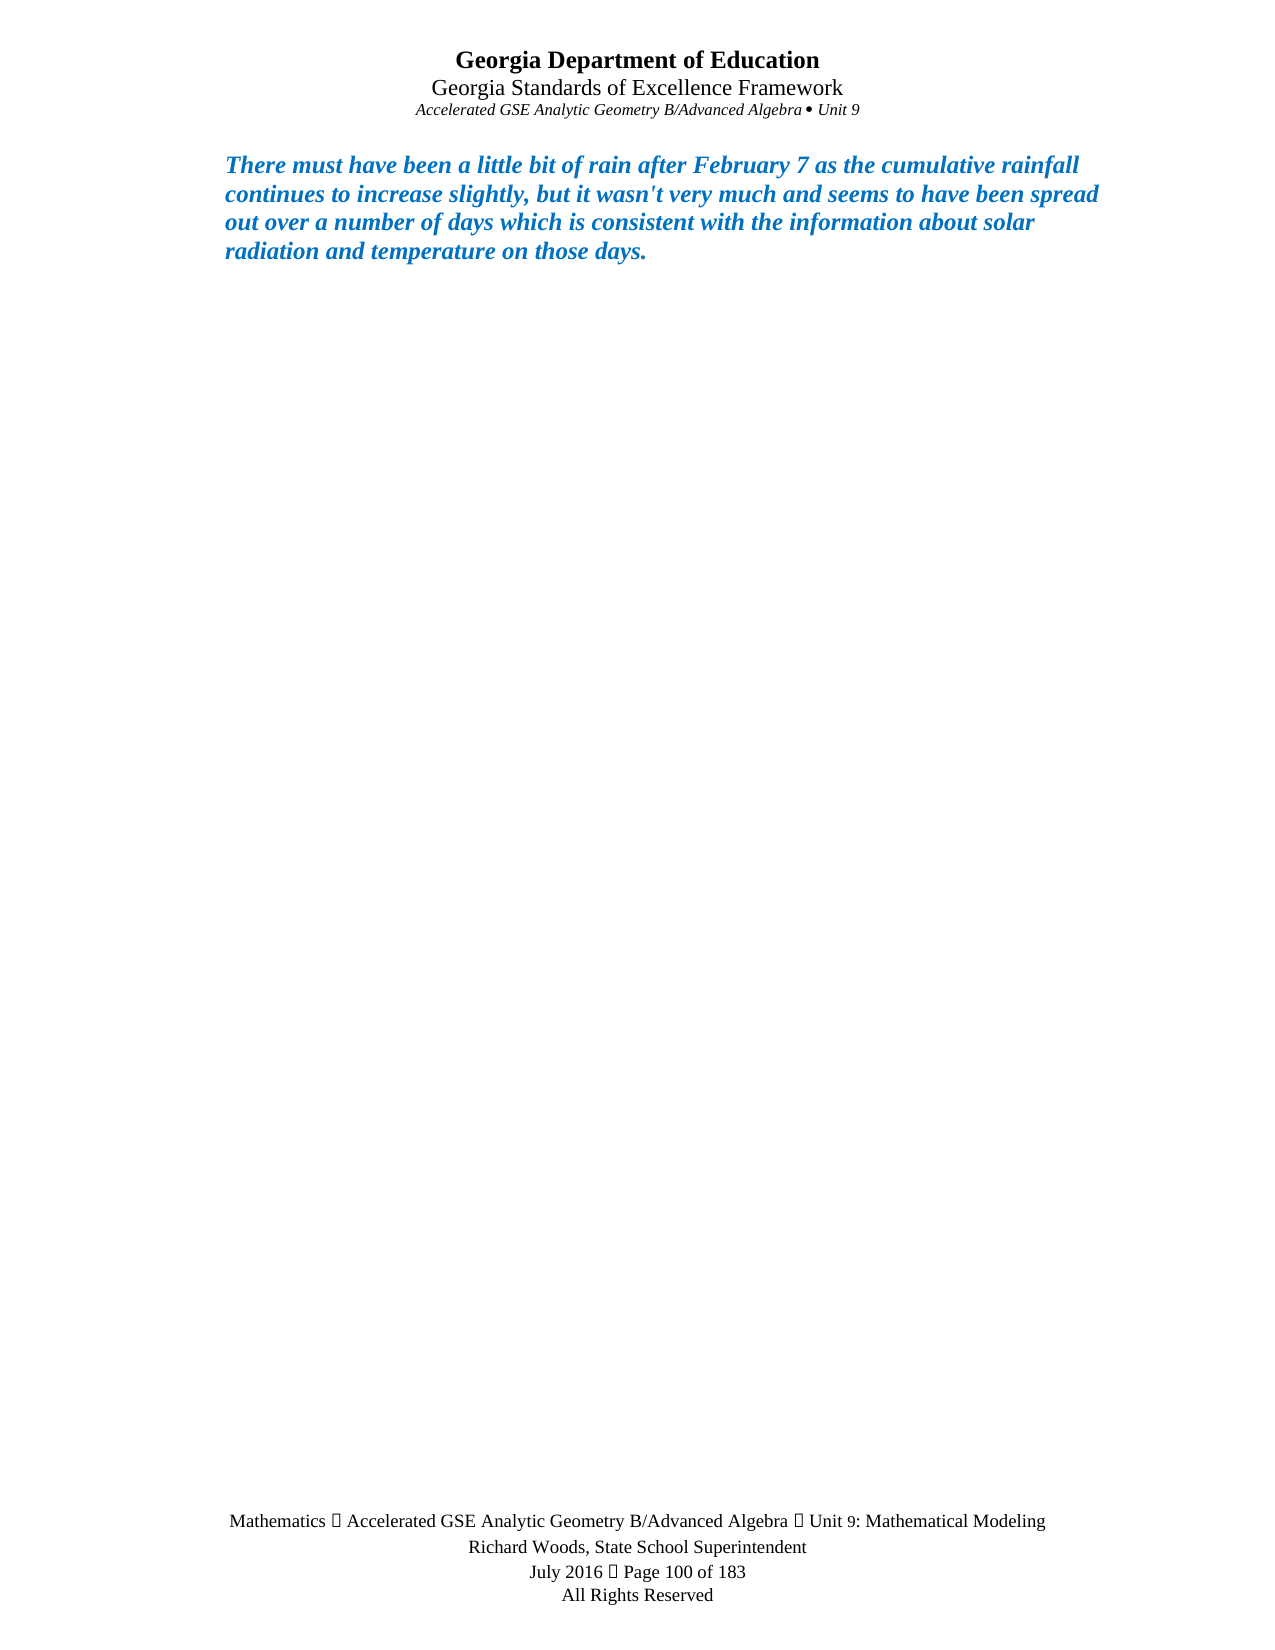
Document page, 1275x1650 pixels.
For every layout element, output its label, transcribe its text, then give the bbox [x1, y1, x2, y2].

text There must have been a little bit of rain after February 7 as the cumulative rainfall continues to increase slightly, but it wasn't very much and seems to have been spread out over a number of days which is consistent with the information about solar radiation and temperature on those days. [225, 150, 1125, 265]
